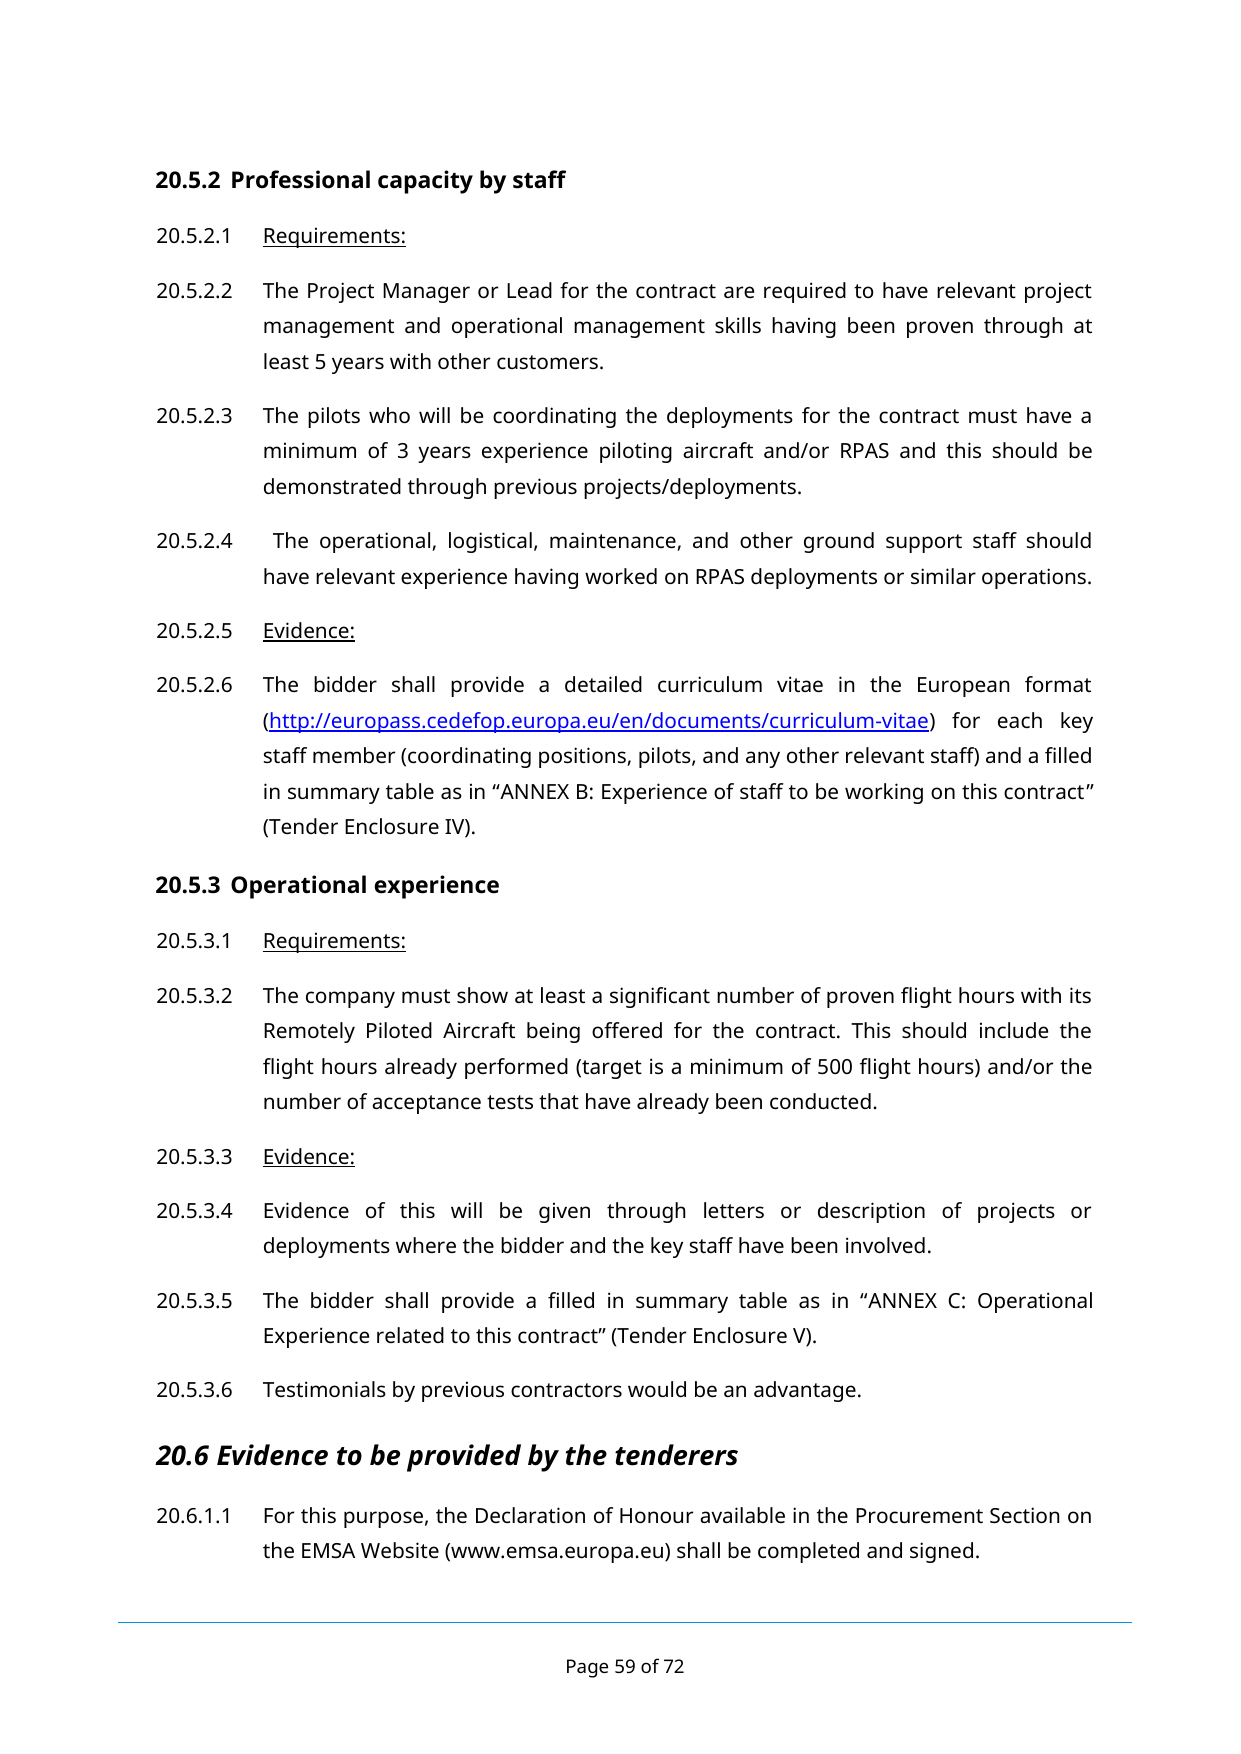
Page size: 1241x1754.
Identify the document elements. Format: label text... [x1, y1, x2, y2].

text Requirements: [156, 927, 1093, 955]
text Evidence of this will be given through letters or description of projects or deployments where the bidder and the key staff have been involved. [156, 1196, 1093, 1260]
text Evidence: [156, 616, 1093, 644]
text The company must show at least a significant number of proven flight hours with its Remotely Piloted Aircraft being offered for the contract. This should include the flight hours already performed (target is a minimum of 500 flight hours) and/or the number of acceptance tests that have already been conducted. [156, 981, 1093, 1116]
subtitle Professional capacity by staff [155, 164, 1093, 195]
text For this purpose, the Declaration of Honour available in the Procurement Section on the EMSA Website (www.emsa.europa.eu) shall be completed and signed. [156, 1501, 1093, 1565]
text The pilots who will be coordinating the deployments for the contract must have a minimum of 3 years experience piloting aircraft and/or RPAS and this should be demonstrated through previous projects/deployments. [156, 401, 1093, 501]
text The operational, logistical, maintenance, and other ground support staff should have relevant experience having worked on RPAS deployments or similar operations. [156, 526, 1093, 590]
text Requirements: [156, 221, 1093, 250]
subtitle Evidence to be provided by the tenderers [156, 1436, 1093, 1473]
text The bidder shall provide a filled in summary table as in “ANNEX C: Operational Experience related to this contract” (Tender Enclosure V). [156, 1286, 1093, 1350]
text The bidder shall provide a detailed curriculum vitae in the European format (http://europass.cedefop.europa.eu/en/documents/curriculum-vitae) for each key staff member (coordinating positions, pilots, and any other relevant staff) and a filled in summary table as in “ANNEX B: Experience of staff to be working on this contract” (Tender Enclosure IV). [156, 670, 1093, 841]
text The Project Manager or Lead for the contract are required to have relevant project management and operational management skills having been proven through at least 5 years with other customers. [156, 276, 1093, 375]
text Evidence: [156, 1142, 1093, 1170]
text Testimonials by previous contractors would be an advantage. [156, 1376, 1093, 1404]
subtitle Operational experience [155, 869, 1093, 900]
